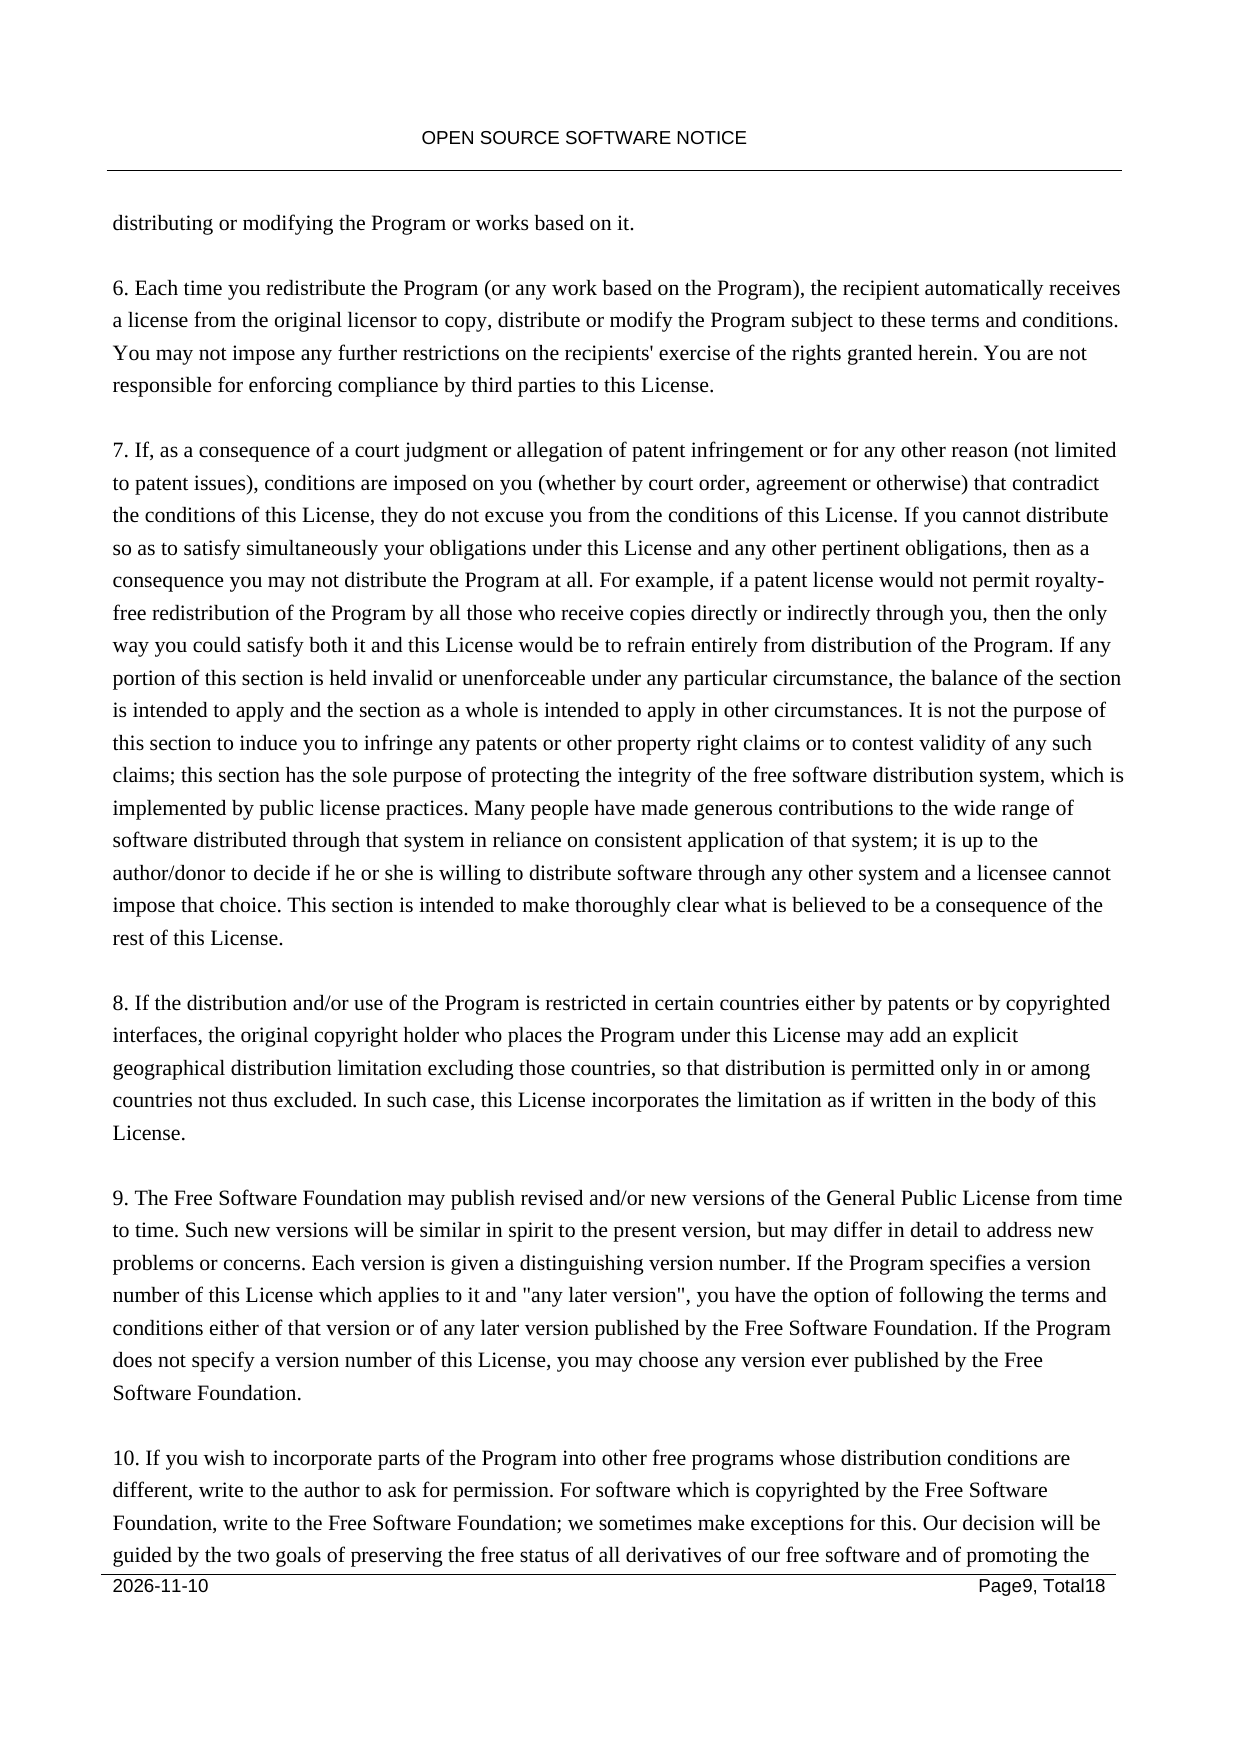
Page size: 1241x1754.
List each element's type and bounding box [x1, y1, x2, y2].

text [112, 206, 1128, 1571]
